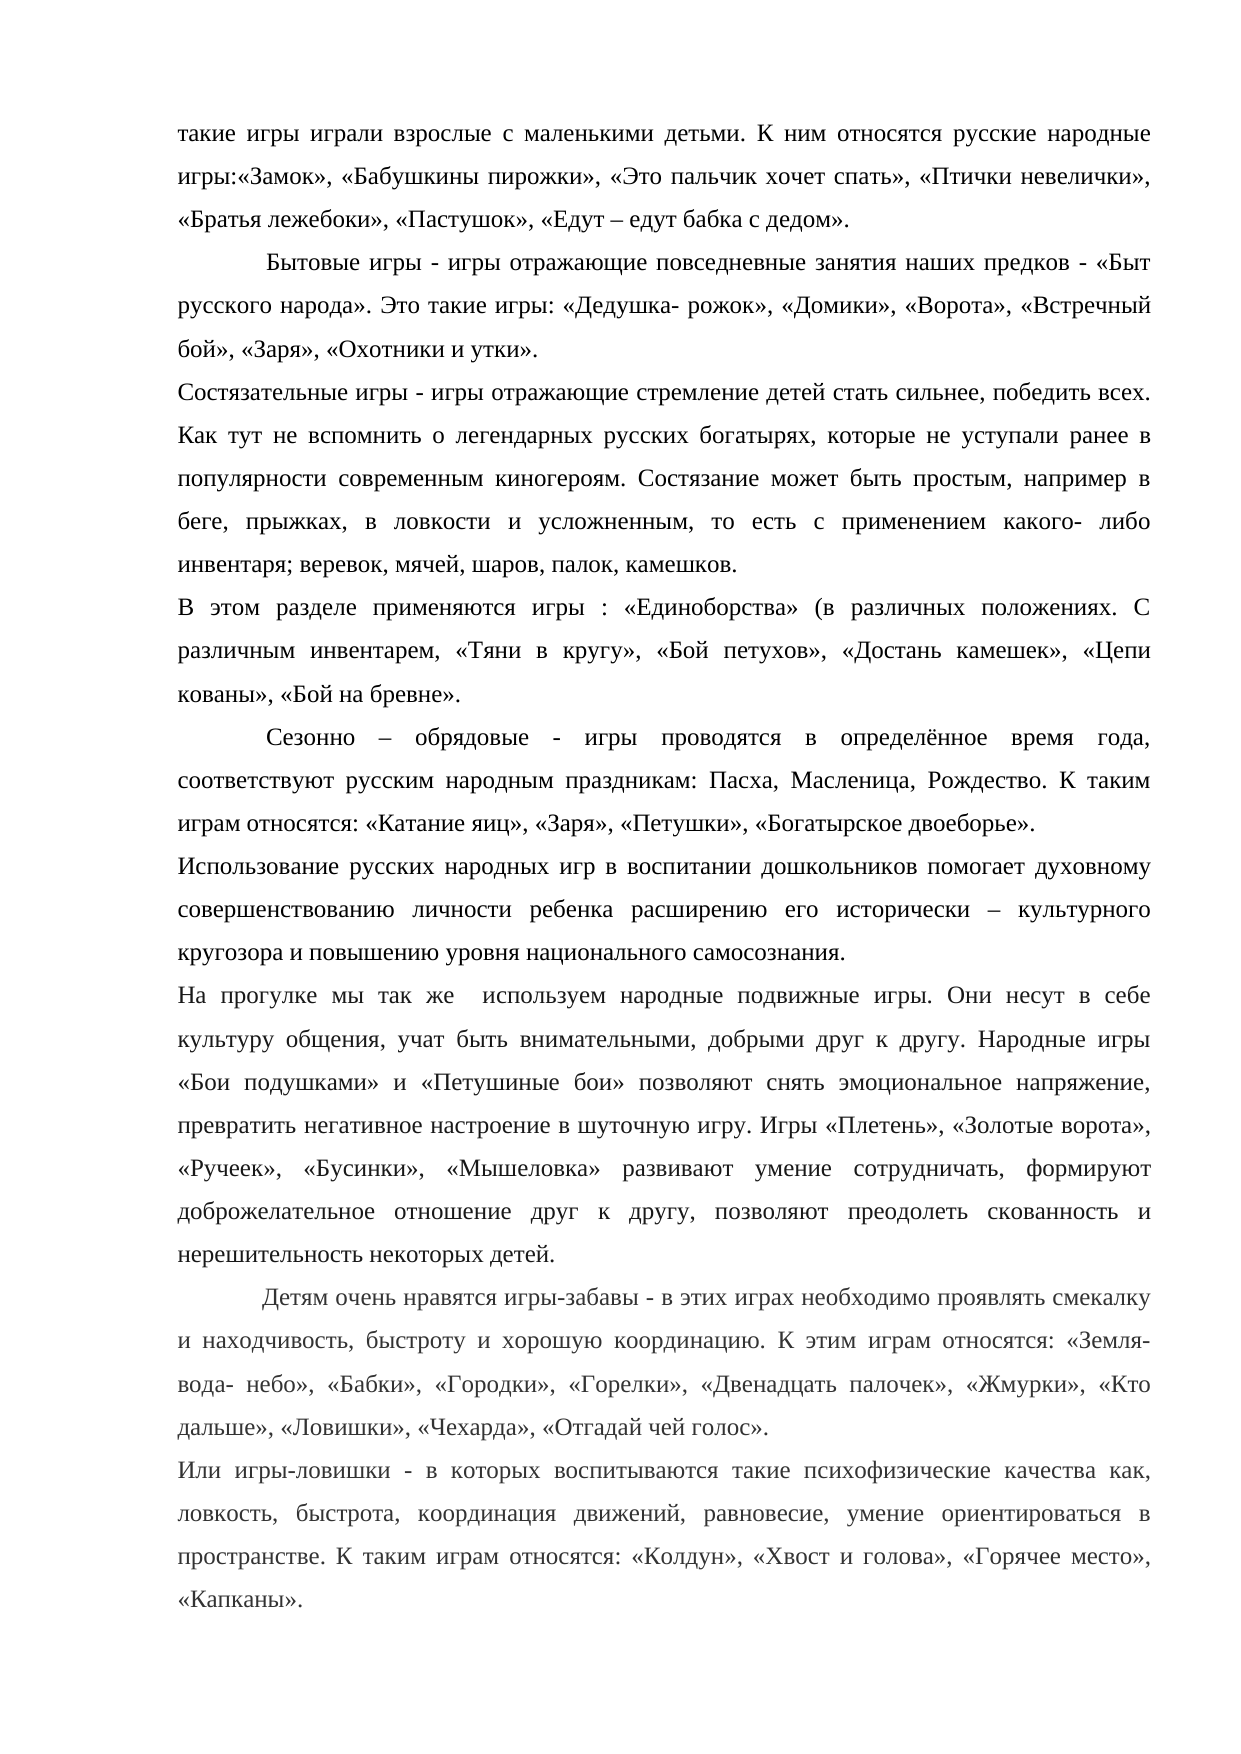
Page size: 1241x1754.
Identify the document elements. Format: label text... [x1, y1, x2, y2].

text На прогулке мы так же используем народные подвижные игры. Они несут в себе культуру общения, учат быть внимательными, добрыми друг к другу. Народные игры «Бои подушками» и «Петушиные бои» позволяют снять эмоциональное напряжение, превратить негативное настроение в шуточную игру. Игры «Плетень», «Золотые ворота», «Ручеек», «Бусинки», «Мышеловка» развивают умение сотрудничать, формируют доброжелательное отношение друг к другу, позволяют преодолеть скованность и нерешительность некоторых детей. [177, 981, 1152, 1268]
text В этом разделе применяются игры : «Единоборства» (в различных положениях. С различным инвентарем, «Тяни в кругу», «Бой петухов», «Достань камешек», «Цепи кованы», «Бой на бревне». [177, 592, 1152, 707]
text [177, 118, 1152, 233]
text Бытовые игры - игры отражающие повседневные занятия наших предков - «Быт русского народа». Это такие игры: «Дедушка- рожок», «Домики», «Ворота», «Встречный бой», «Заря», «Охотники и утки». [177, 247, 1152, 362]
text Состязательные игры - игры отражающие стремление детей стать сильнее, победить всех. Как тут не вспомнить о легендарных русских богатырях, которые не уступали ранее в популярности современным киногероям. Состязание может быть простым, например в беге, прыжках, в ловкости и усложненным, то есть с применением какого- либо инвентаря; веревок, мячей, шаров, палок, камешков. [177, 377, 1152, 578]
text Детям очень нравятся игры-забавы - в этих играх необходимо проявлять смекалку и находчивость, быстроту и хорошую координацию. К этим играм относятся: «Земля- вода- небо», «Бабки», «Городки», «Горелки», «Двенадцать палочек», «Жмурки», «Кто дальше», «Ловишки», «Чехарда», «Отгадай чей голос». [177, 1282, 1152, 1441]
text Сезонно – обрядовые - игры проводятся в определённое время года, соответствуют русским народным праздникам: Пасха, Масленица, Рождество. К таким играм относятся: «Катание яиц», «Заря», «Петушки», «Богатырское двоеборье». [177, 722, 1152, 837]
text Или игры-ловишки - в которых воспитываются такие психофизические качества как, ловкость, быстрота, координация движений, равновесие, умение ориентироваться в пространстве. К таким играм относятся: «Колдун», «Хвост и голова», «Горячее место», «Капканы». [177, 1455, 1152, 1613]
text Использование русских народных игр в воспитании дошкольников помогает духовному совершенствованию личности ребенка расширению его исторически – культурного кругозора и повышению уровня национального самосознания. [177, 851, 1152, 966]
